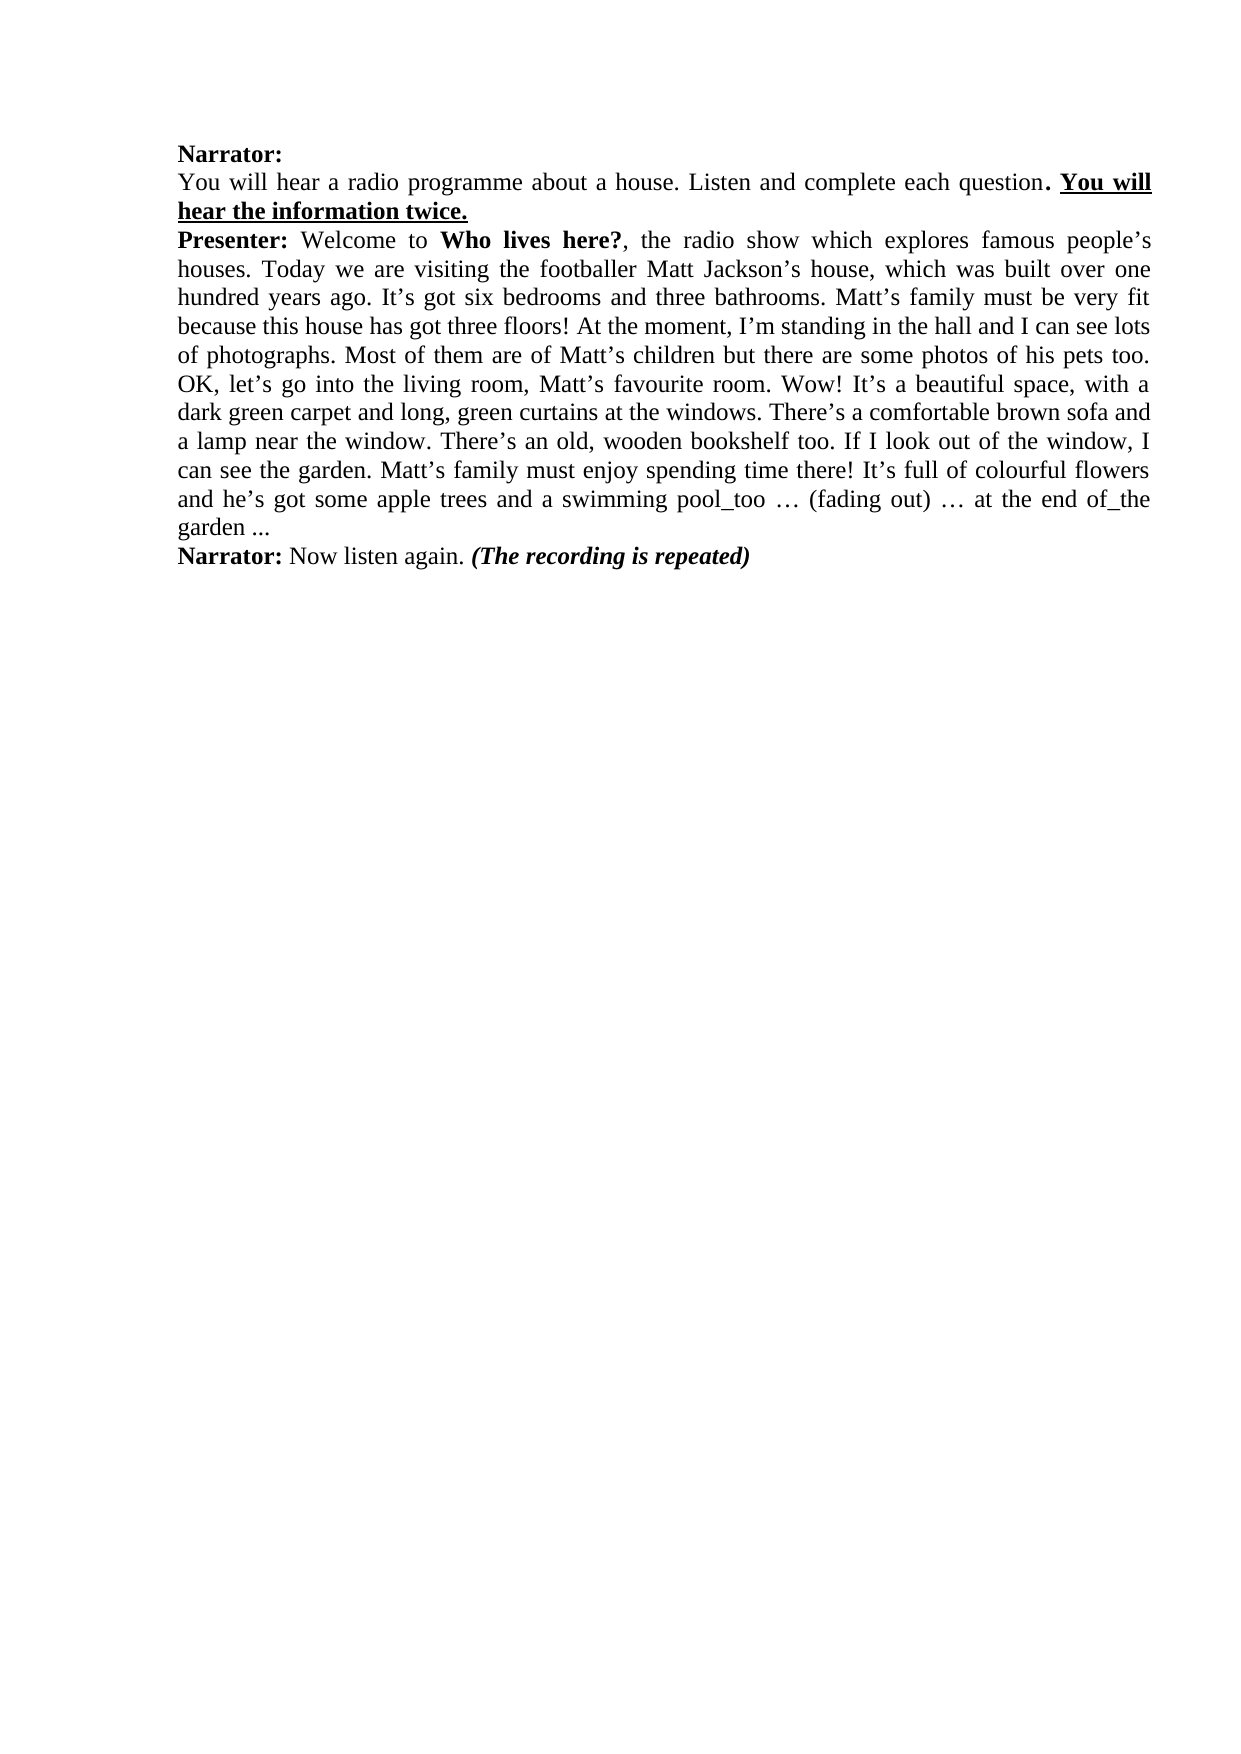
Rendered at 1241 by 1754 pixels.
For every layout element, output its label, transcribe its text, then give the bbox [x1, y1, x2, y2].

text of photographs. Most of them are of Matt’s children but there are some photos of his pets too. OK, let’s go into the living room, Matt’s favourite room. Wow! It’s a beautiful space, with a dark green carpet and long, green curtains at the windows. There’s a comfortable brown sofa and a lamp near the window. There’s an old, wooden bookshelf too. If I look out of the window, I can see the garden. Matt’s family must enjoy spending time there! It’s full of colourful flowers and he’s got some apple trees and a swimming pool_too … (fading out) … at the end of_the garden ... [177, 340, 1152, 541]
text Narrator: Now listen again. (The recording is repeated) [177, 541, 1152, 570]
text Narrator: [177, 139, 1152, 167]
text You will hear a radio programme about a house. Listen and complete each question. You will hear the information twice. [177, 167, 1152, 225]
text Presenter: Welcome to Who lives here?, the radio show which explores famous people’s houses. Today we are visiting the footballer Matt Jackson’s house, which was built over one hundred years ago. It’s got six bedrooms and three bathrooms. Matt’s family must be very fit because this house has got three floors! At the moment, I’m standing in the hall and I can see lots [177, 225, 1152, 340]
